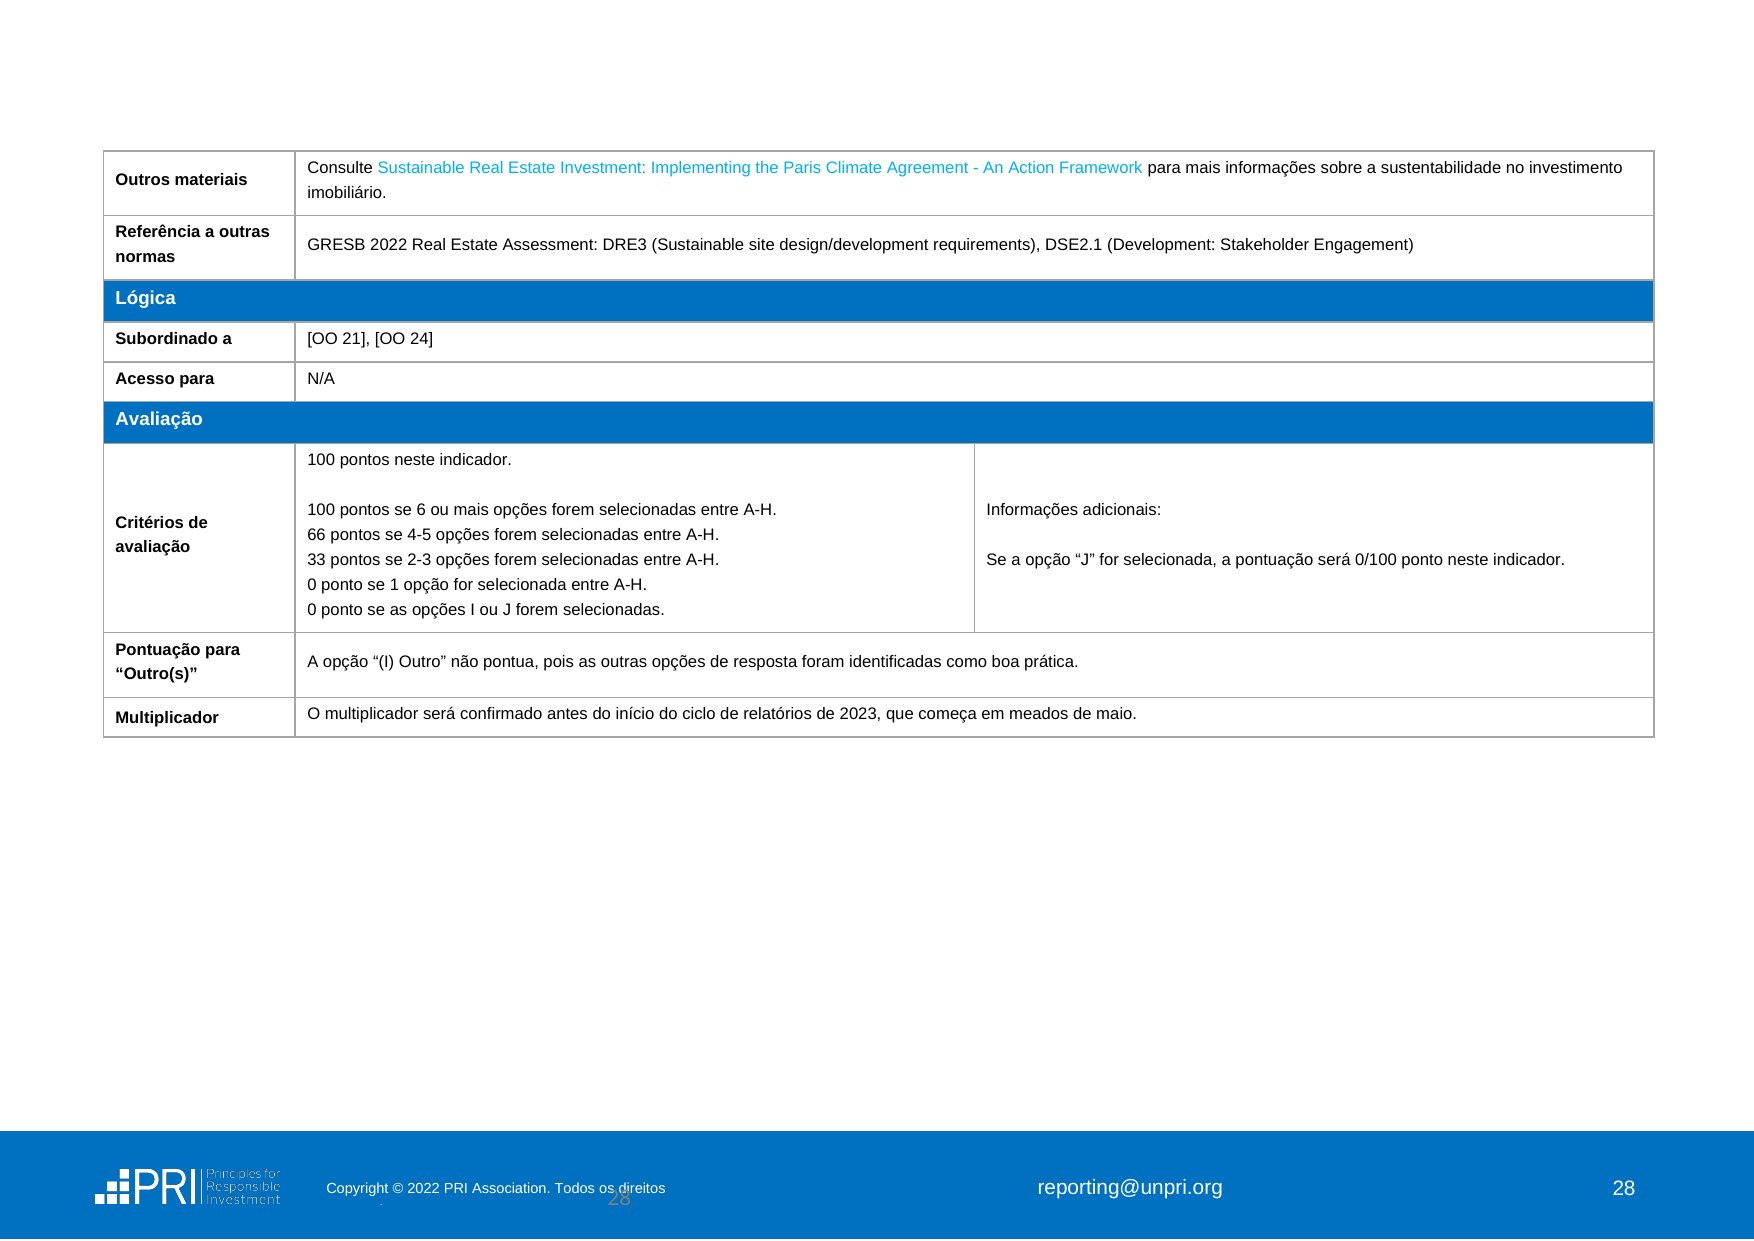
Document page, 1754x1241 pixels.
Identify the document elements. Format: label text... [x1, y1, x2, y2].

table_cell Outros materiais [104, 152, 294, 214]
table_cell Pontuação para “Outro(s)” [104, 633, 294, 696]
table_cell Critérios de avaliação [104, 444, 294, 632]
table_cell Referência a outras normas [104, 216, 294, 279]
table_cell N/A [296, 363, 1653, 401]
table_cell GRESB 2022 Real Estate Assessment: DRE3 (Sustainable site design/development requirements), DSE2.1 (Development: Stakeholder Engagement) [296, 216, 1653, 279]
table_cell [OO 21], [OO 24] [296, 323, 1653, 361]
table_cell Informações adicionais: Se a opção “J” for selecionada, a pontuação será 0/100 ponto neste indicador. [975, 444, 1653, 632]
table_cell Lógica [104, 281, 1653, 321]
table_cell Avaliação [104, 402, 1653, 443]
table_cell Consulte Sustainable Real Estate Investment: Implementing the Paris Climate Agreement - An Action Framework para mais informações sobre a sustentabilidade no investimento imobiliário. [296, 152, 1653, 214]
table_cell O multiplicador será confirmado antes do início do ciclo de relatórios de 2023, que começa em meados de maio. [296, 698, 1653, 736]
table_cell Multiplicador [104, 698, 294, 736]
picture [92, 1166, 282, 1207]
table_cell Subordinado a [104, 323, 294, 361]
table_cell 100 pontos neste indicador. 100 pontos se 6 ou mais opções forem selecionadas entre A-H. 66 pontos se 4-5 opções forem selecionadas entre A-H. 33 pontos se 2-3 opções forem selecionadas entre A-H. 0 ponto se 1 opção for selecionada entre A-H. 0 ponto se as opções I ou J forem selecionadas. [296, 444, 974, 632]
table_cell A opção “(I) Outro” não pontua, pois as outras opções de resposta foram identificadas como boa prática. [296, 633, 1653, 696]
table_cell Acesso para [104, 363, 294, 401]
